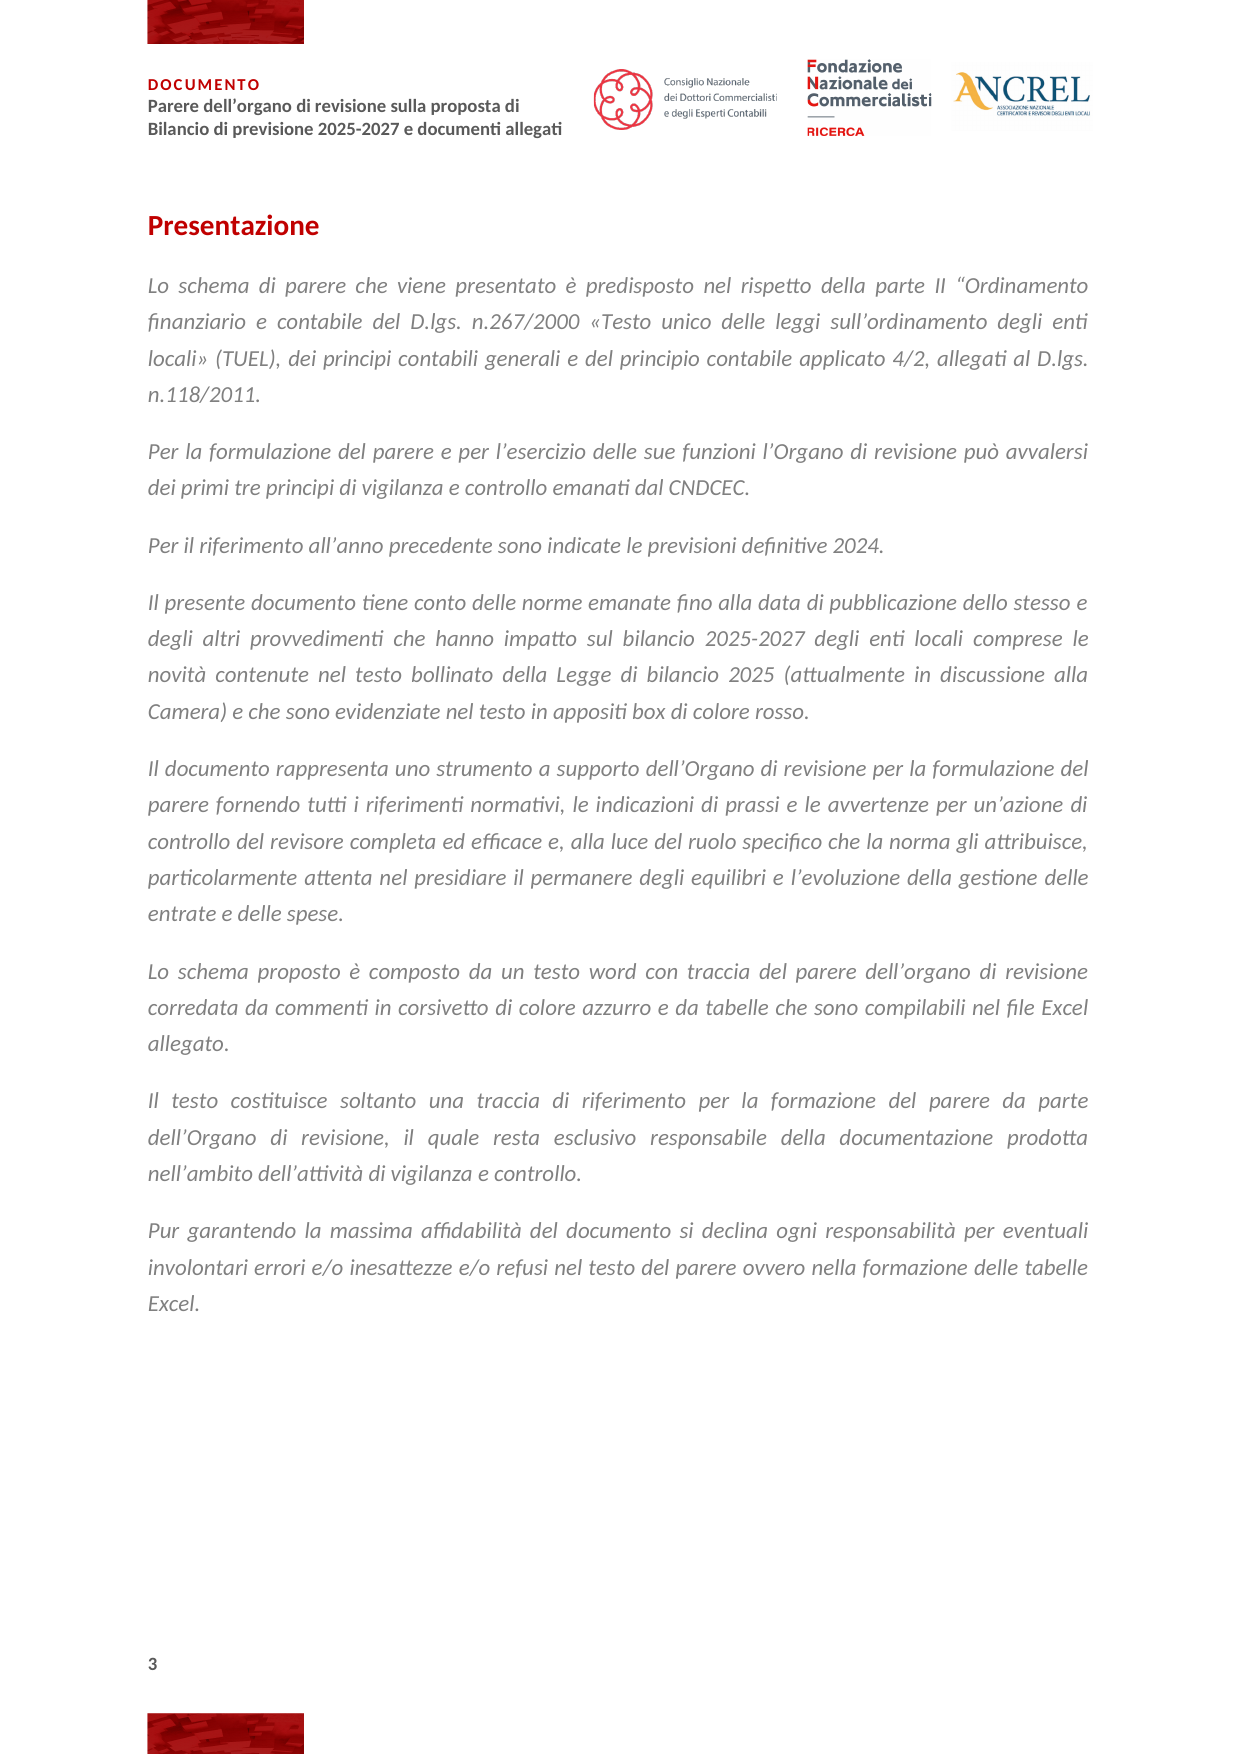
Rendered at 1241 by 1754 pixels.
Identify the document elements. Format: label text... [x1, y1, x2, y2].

text Il presente documento tiene conto delle norme emanate fino alla data di pubblicazione dello stesso e degli altri provvedimenti che hanno impatto sul bilancio 2025-2027 degli enti locali comprese le novità contenute nel testo bollinato della Legge di bilancio 2025 (attualmente in discussione alla Camera) e che sono evidenziate nel testo in appositi box di colore rosso. [148, 588, 1092, 725]
text Pur garantendo la massima affidabilità del documento si declina ogni responsabilità per eventuali involontari errori e/o inesattezze e/o refusi nel testo del parere ovvero nella formazione delle tabelle Excel. [148, 1217, 1092, 1317]
picture [148, 0, 304, 44]
text Lo schema proposto è composto da un testo word con traccia del parere dell’organo di revisione corredata da commenti in corsivetto di colore azzurro e da tabelle che sono compilabili nel file Excel allegato. [148, 957, 1092, 1057]
picture [807, 59, 932, 136]
text Il testo costituisce soltanto una traccia di riferimento per la formazione del parere da parte dell’Organo di revisione, il quale resta esclusivo responsabile della documentazione prodotta nell’ambito dell’attività di vigilanza e controllo. [148, 1087, 1092, 1187]
text Per il riferimento all’anno precedente sono indicate le previsioni definitive 2024. [148, 531, 1092, 559]
text Lo schema di parere che viene presentato è predisposto nel rispetto della parte II “Ordinamento finanziario e contabile del D.lgs. n.267/2000 «Testo unico delle leggi sull’ordinamento degli enti locali» (TUEL), dei principi contabili generali e del principio contabile applicato 4/2, allegati al D.lgs. n.118/2011. [148, 271, 1092, 408]
picture [148, 1714, 304, 1754]
subtitle Presentazione [148, 207, 1092, 242]
text Per la formulazione del parere e per l’esercizio delle sue funzioni l’Organo di revisione può avvalersi dei primi tre principi di vigilanza e controllo emanati dal CNDCEC. [148, 437, 1092, 502]
picture [951, 62, 1094, 131]
text Il documento rappresenta uno strumento a supporto dell’Organo di revisione per la formulazione del parere fornendo tutti i riferimenti normativi, le indicazioni di prassi e le avvertenze per un’azione di controllo del revisore completa ed efficace e, alla luce del ruolo specifico che la norma gli attribuisce, particolarmente attenta nel presidiare il permanere degli equilibri e l’evoluzione della gestione delle entrate e delle spese. [148, 754, 1092, 928]
picture [593, 69, 777, 130]
